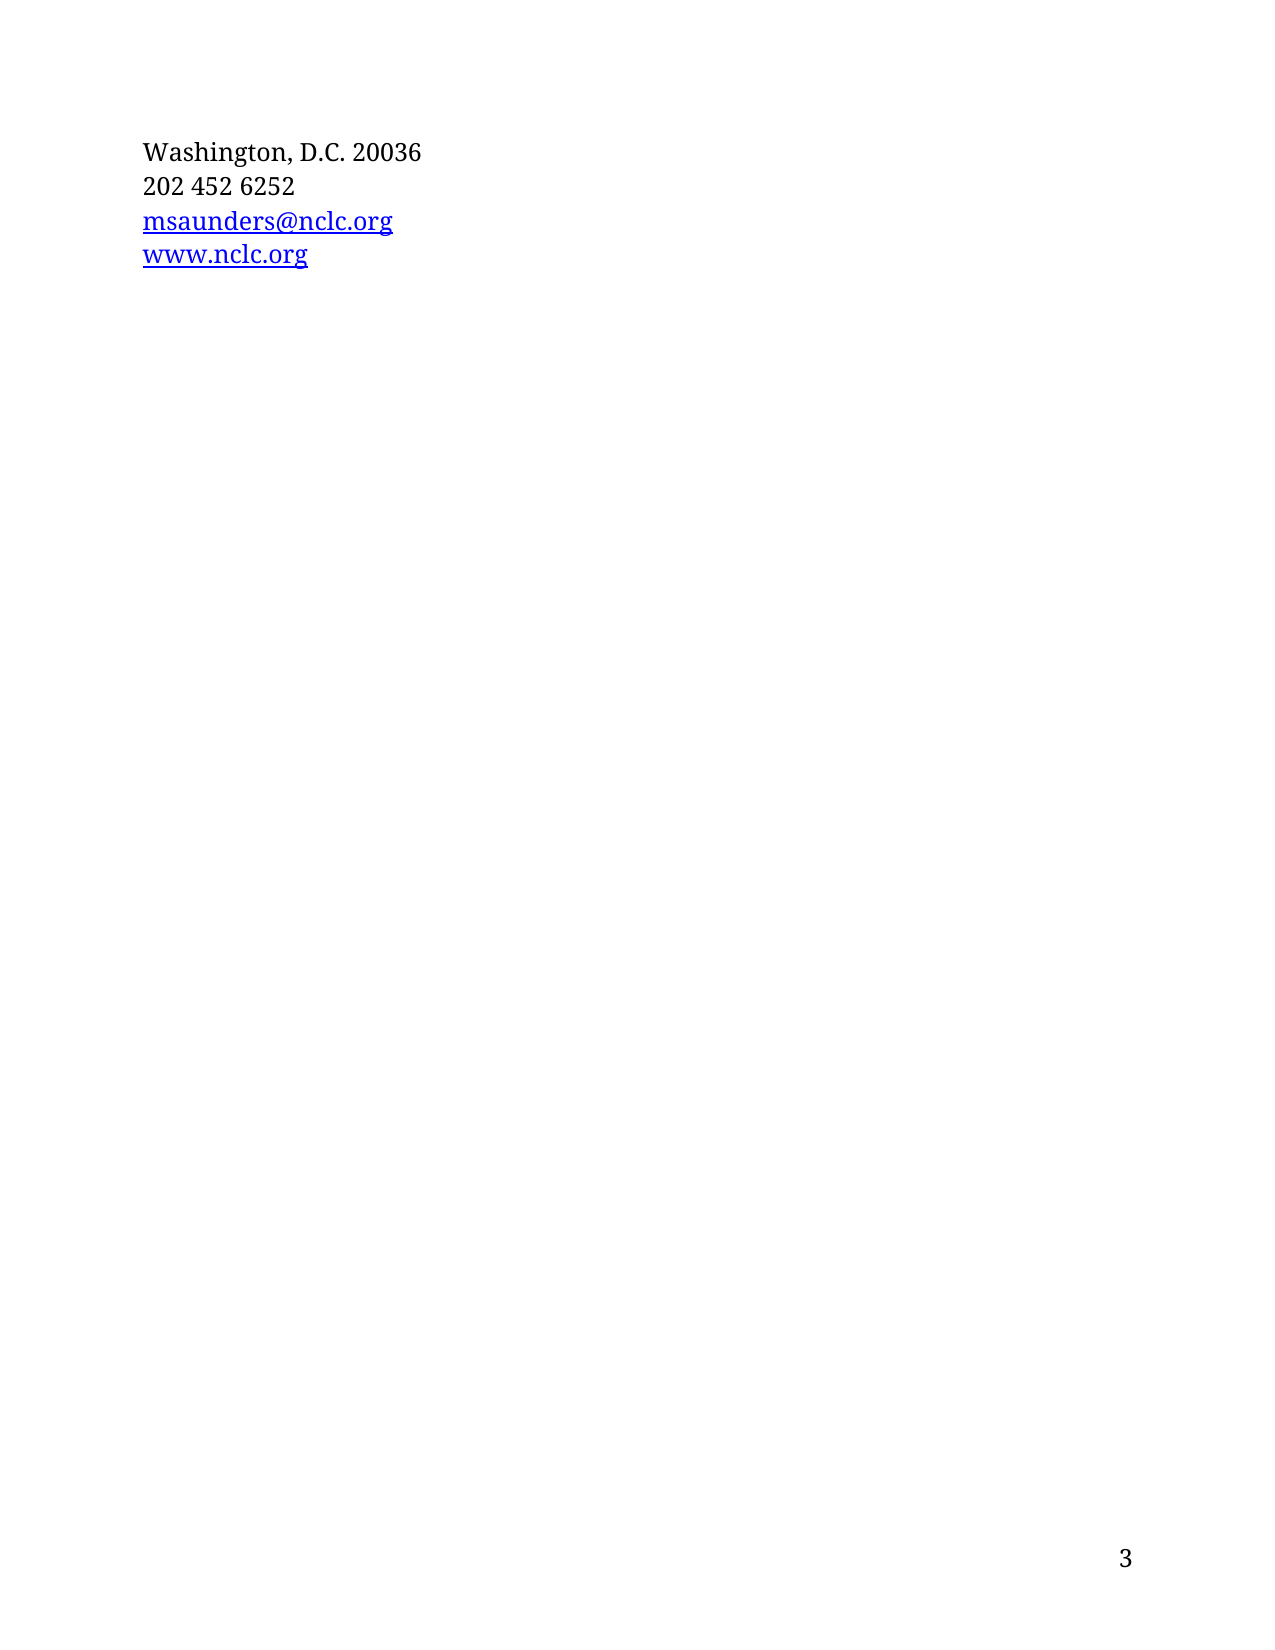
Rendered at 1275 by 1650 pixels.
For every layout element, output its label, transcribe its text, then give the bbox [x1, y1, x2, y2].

text www.nclc.org [142, 237, 1132, 271]
text 202 452 6252 [142, 169, 1132, 203]
text msaunders@nclc.org [142, 203, 1132, 237]
text Washington, D.C. 20036 [142, 135, 1132, 169]
